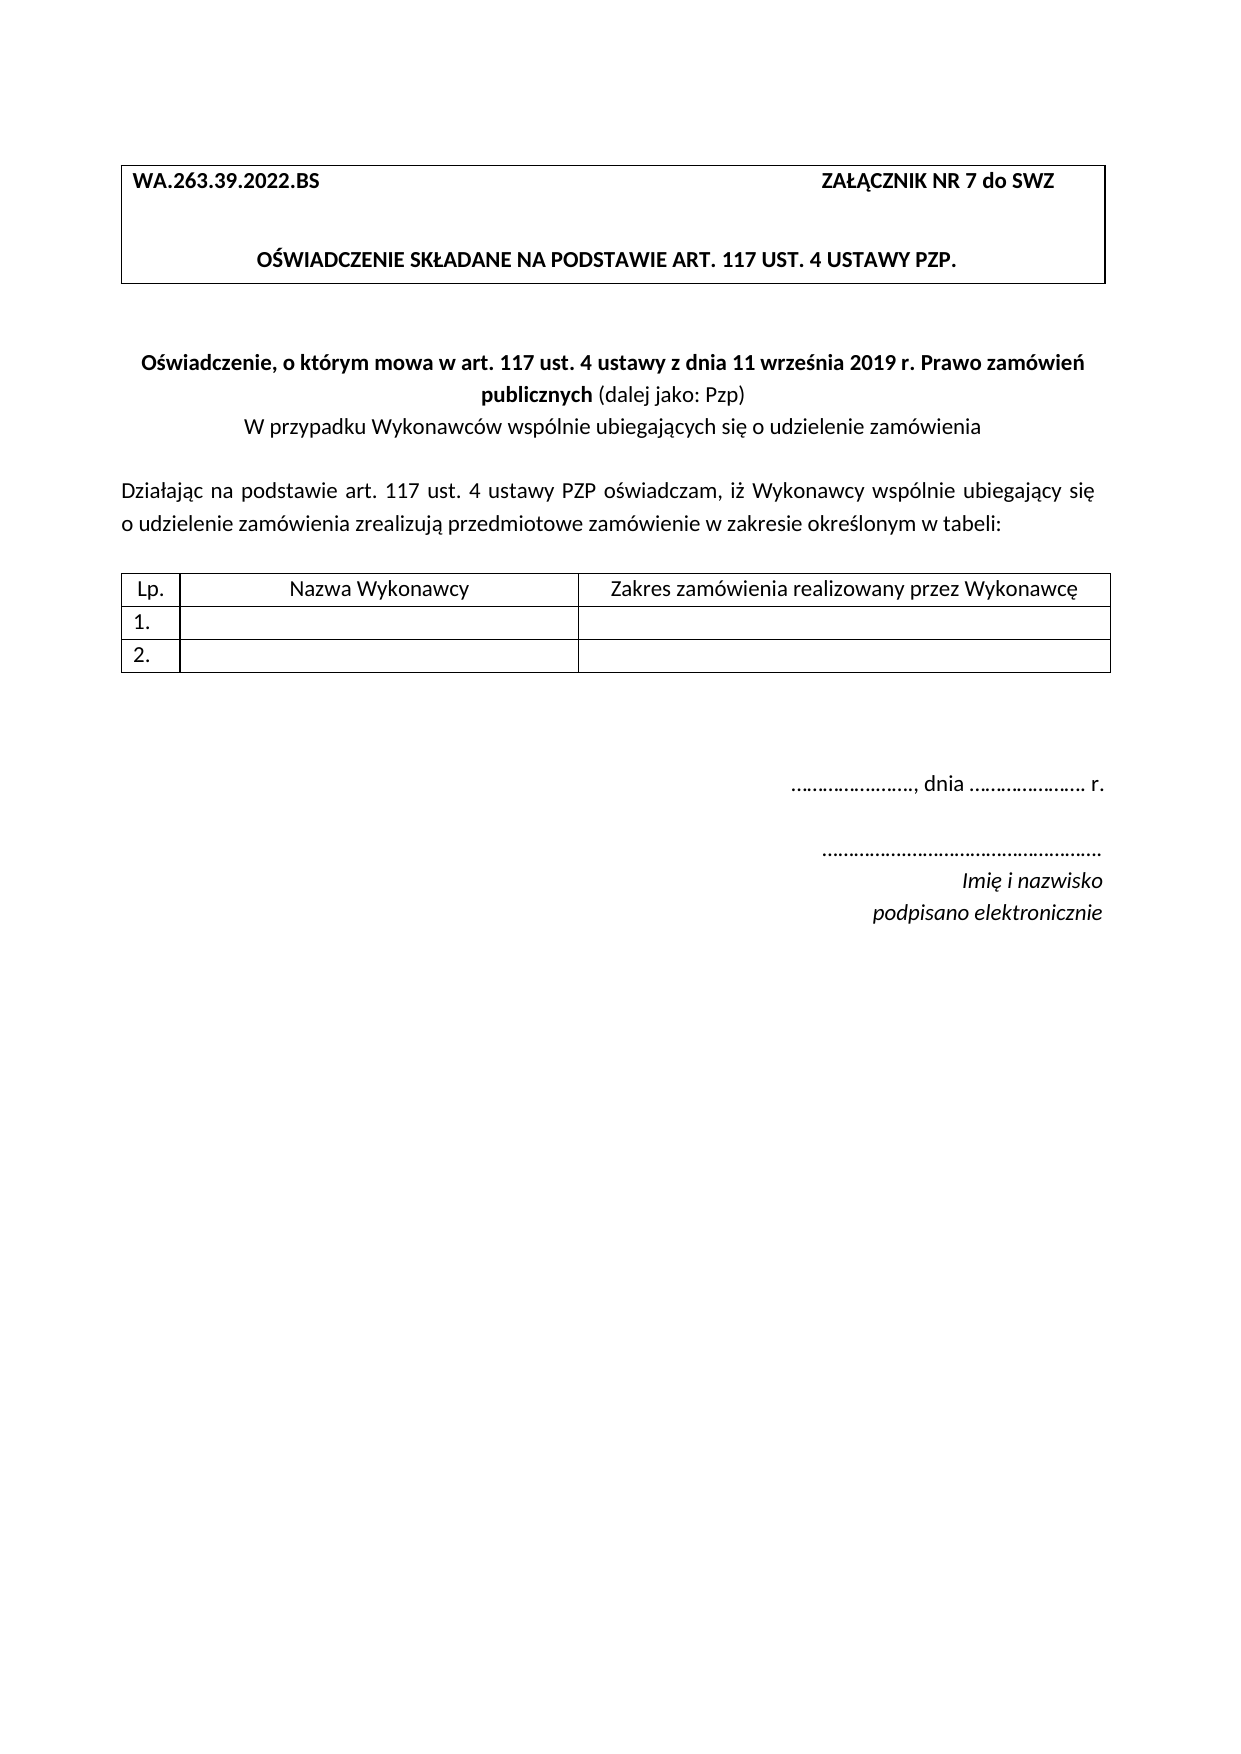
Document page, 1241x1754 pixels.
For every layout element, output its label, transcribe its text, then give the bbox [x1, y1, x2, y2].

table_header Nazwa Wykonawcy [181, 574, 578, 606]
text …………….……., dnia …………………. r. [121, 769, 1105, 797]
table_header Zakres zamówienia realizowany przez Wykonawcę [579, 574, 1110, 606]
text W przypadku Wykonawców wspólnie ubiegających się o udzielenie zamówienia [121, 412, 1105, 440]
text Imię i nazwisko [121, 866, 1105, 894]
table_cell OŚWIADCZENIE SKŁADANE NA PODSTAWIE ART. 117 UST. 4 USTAWY PZP. [122, 245, 1104, 282]
text Oświadczenie, o którym mowa w art. 117 ust. 4 ustawy z dnia 11 września 2019 r. Prawo zamówień publicznych (dalej jako: Pzp) [121, 348, 1105, 408]
table_cell 2. [122, 640, 179, 672]
text podpisano elektronicznie [151, 898, 1105, 926]
table_cell [579, 640, 1110, 672]
text Działając na podstawie art. 117 ust. 4 ustawy PZP oświadczam, iż Wykonawcy wspólnie ubiegający się o udzielenie zamówienia zrealizują przedmiotowe zamówienie w zakresie określonym w tabeli: [121, 477, 1105, 537]
table_header WA.263.39.2022.BS ZAŁĄCZNIK NR 7 do SWZ [122, 166, 1104, 245]
text …………….………………………………. [121, 834, 1105, 862]
table_cell 1. [122, 607, 179, 639]
table_cell [181, 640, 578, 672]
table_header Lp. [122, 574, 179, 606]
table_cell [579, 607, 1110, 639]
table_cell [181, 607, 578, 639]
